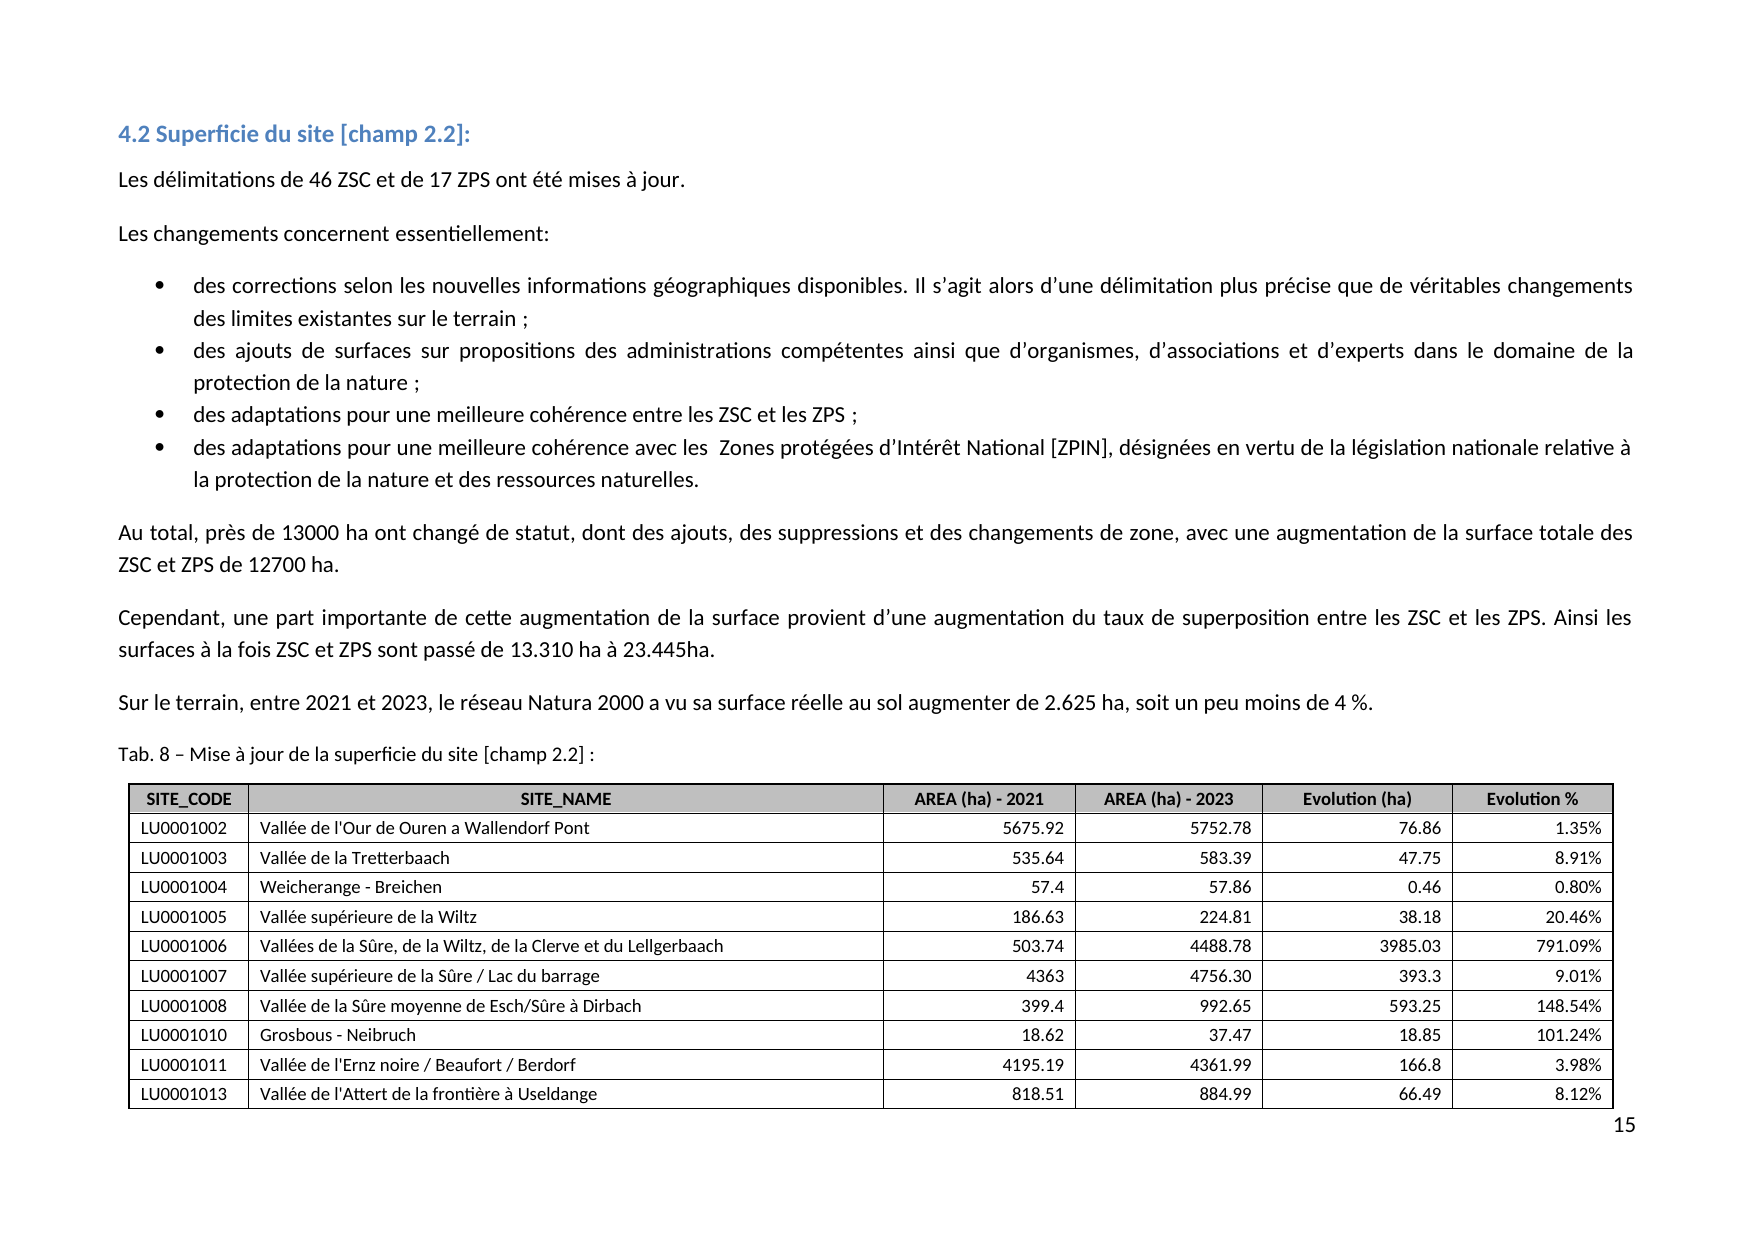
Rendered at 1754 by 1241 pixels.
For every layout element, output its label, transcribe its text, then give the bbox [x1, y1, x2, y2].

table_cell 18.62 [884, 1021, 1075, 1049]
table_cell 992.65 [1076, 991, 1262, 1019]
table_cell LU0001005 [130, 902, 248, 931]
table_cell 5752.78 [1076, 814, 1262, 842]
table_cell LU0001003 [130, 843, 248, 872]
table_cell 4756.30 [1076, 961, 1262, 990]
table_cell 20.46% [1453, 902, 1612, 931]
table_cell 791.09% [1453, 932, 1612, 960]
table_cell Vallée de la Sûre moyenne de Esch/Sûre à Dirbach [249, 991, 883, 1019]
table_cell 66.49 [1263, 1080, 1452, 1108]
text Sur le terrain, entre 2021 et 2023, le réseau Natura 2000 a vu sa surface réelle au sol augmenter de 2.625 ha, soit un peu moins de 4 %. [118, 688, 1636, 716]
table_cell 37.47 [1076, 1021, 1262, 1049]
table_cell LU0001010 [130, 1021, 248, 1049]
subtitle 4.2 Superficie du site [champ 2.2]: [118, 118, 1636, 149]
table_cell Vallée supérieure de la Wiltz [249, 902, 883, 931]
table_cell 884.99 [1076, 1080, 1262, 1108]
list des corrections selon les nouvelles informations géographiques disponibles. Il s’agit alors d’une délimitation plus précise que de véritables changements des limites existantes sur le terrain ; [156, 272, 1636, 332]
table_cell Vallée de l'Ernz noire / Beaufort / Berdorf [249, 1050, 883, 1079]
text Cependant, une part importante de cette augmentation de la surface provient d’une augmentation du taux de superposition entre les ZSC et les ZPS. Ainsi les surfaces à la fois ZSC et ZPS sont passé de 13.310 ha à 23.445ha. [118, 603, 1636, 663]
table_cell 4363 [884, 961, 1075, 990]
table_cell 1.35% [1453, 814, 1612, 842]
text Les changements concernent essentiellement: [118, 219, 1636, 247]
text Tab. 8 – Mise à jour de la superficie du site [champ 2.2] : [118, 741, 1636, 767]
table_header SITE_CODE [130, 785, 248, 812]
table_cell 583.39 [1076, 843, 1262, 872]
table_cell 5675.92 [884, 814, 1075, 842]
table_cell Vallée de la Tretterbaach [249, 843, 883, 872]
table_cell LU0001007 [130, 961, 248, 990]
table_cell Vallées de la Sûre, de la Wiltz, de la Clerve et du Lellgerbaach [249, 932, 883, 960]
table_cell 8.91% [1453, 843, 1612, 872]
table_cell 535.64 [884, 843, 1075, 872]
table_cell 9.01% [1453, 961, 1612, 990]
table_cell 57.86 [1076, 873, 1262, 901]
table_cell Grosbous - Neibruch [249, 1021, 883, 1049]
table_cell 101.24% [1453, 1021, 1612, 1049]
table_cell 8.12% [1453, 1080, 1612, 1108]
table_cell 4488.78 [1076, 932, 1262, 960]
table_header SITE_NAME [249, 785, 883, 812]
table_cell 503.74 [884, 932, 1075, 960]
list des adaptations pour une meilleure cohérence entre les ZSC et les ZPS ; [156, 400, 1636, 428]
table_cell Vallée supérieure de la Sûre / Lac du barrage [249, 961, 883, 990]
table_cell 76.86 [1263, 814, 1452, 842]
table_header AREA (ha) - 2023 [1076, 785, 1262, 812]
table_cell 166.8 [1263, 1050, 1452, 1079]
table_cell 47.75 [1263, 843, 1452, 872]
table_cell 57.4 [884, 873, 1075, 901]
table_cell 4361.99 [1076, 1050, 1262, 1079]
table_cell LU0001006 [130, 932, 248, 960]
table_cell LU0001013 [130, 1080, 248, 1108]
list des adaptations pour une meilleure cohérence avec les Zones protégées d’Intérêt National [ZPIN], désignées en vertu de la législation nationale relative à la protection de la nature et des ressources naturelles. [156, 433, 1636, 493]
table_cell Vallée de l'Attert de la frontière à Useldange [249, 1080, 883, 1108]
table_cell 818.51 [884, 1080, 1075, 1108]
text Les délimitations de 46 ZSC et de 17 ZPS ont été mises à jour. [118, 166, 1636, 194]
table_cell 148.54% [1453, 991, 1612, 1019]
table_cell Vallée de l'Our de Ouren a Wallendorf Pont [249, 814, 883, 842]
table_cell LU0001004 [130, 873, 248, 901]
table_cell 3985.03 [1263, 932, 1452, 960]
table_cell 224.81 [1076, 902, 1262, 931]
table_cell 38.18 [1263, 902, 1452, 931]
table_cell 18.85 [1263, 1021, 1452, 1049]
list des ajouts de surfaces sur propositions des administrations compétentes ainsi que d’organismes, d’associations et d’experts dans le domaine de la protection de la nature ; [156, 336, 1636, 396]
table_cell 0.80% [1453, 873, 1612, 901]
table_cell 0.46 [1263, 873, 1452, 901]
table_header Evolution (ha) [1263, 785, 1452, 812]
table_cell 4195.19 [884, 1050, 1075, 1079]
table_cell 3.98% [1453, 1050, 1612, 1079]
table_header Evolution % [1453, 785, 1612, 812]
table_cell 393.3 [1263, 961, 1452, 990]
text Au total, près de 13000 ha ont changé de statut, dont des ajouts, des suppressions et des changements de zone, avec une augmentation de la surface totale des ZSC et ZPS de 12700 ha. [118, 518, 1636, 578]
table_cell LU0001002 [130, 814, 248, 842]
table_cell 399.4 [884, 991, 1075, 1019]
table_header AREA (ha) - 2021 [884, 785, 1075, 812]
table_cell 186.63 [884, 902, 1075, 931]
table_cell LU0001011 [130, 1050, 248, 1079]
table_cell LU0001008 [130, 991, 248, 1019]
table_cell 593.25 [1263, 991, 1452, 1019]
table_cell Weicherange - Breichen [249, 873, 883, 901]
